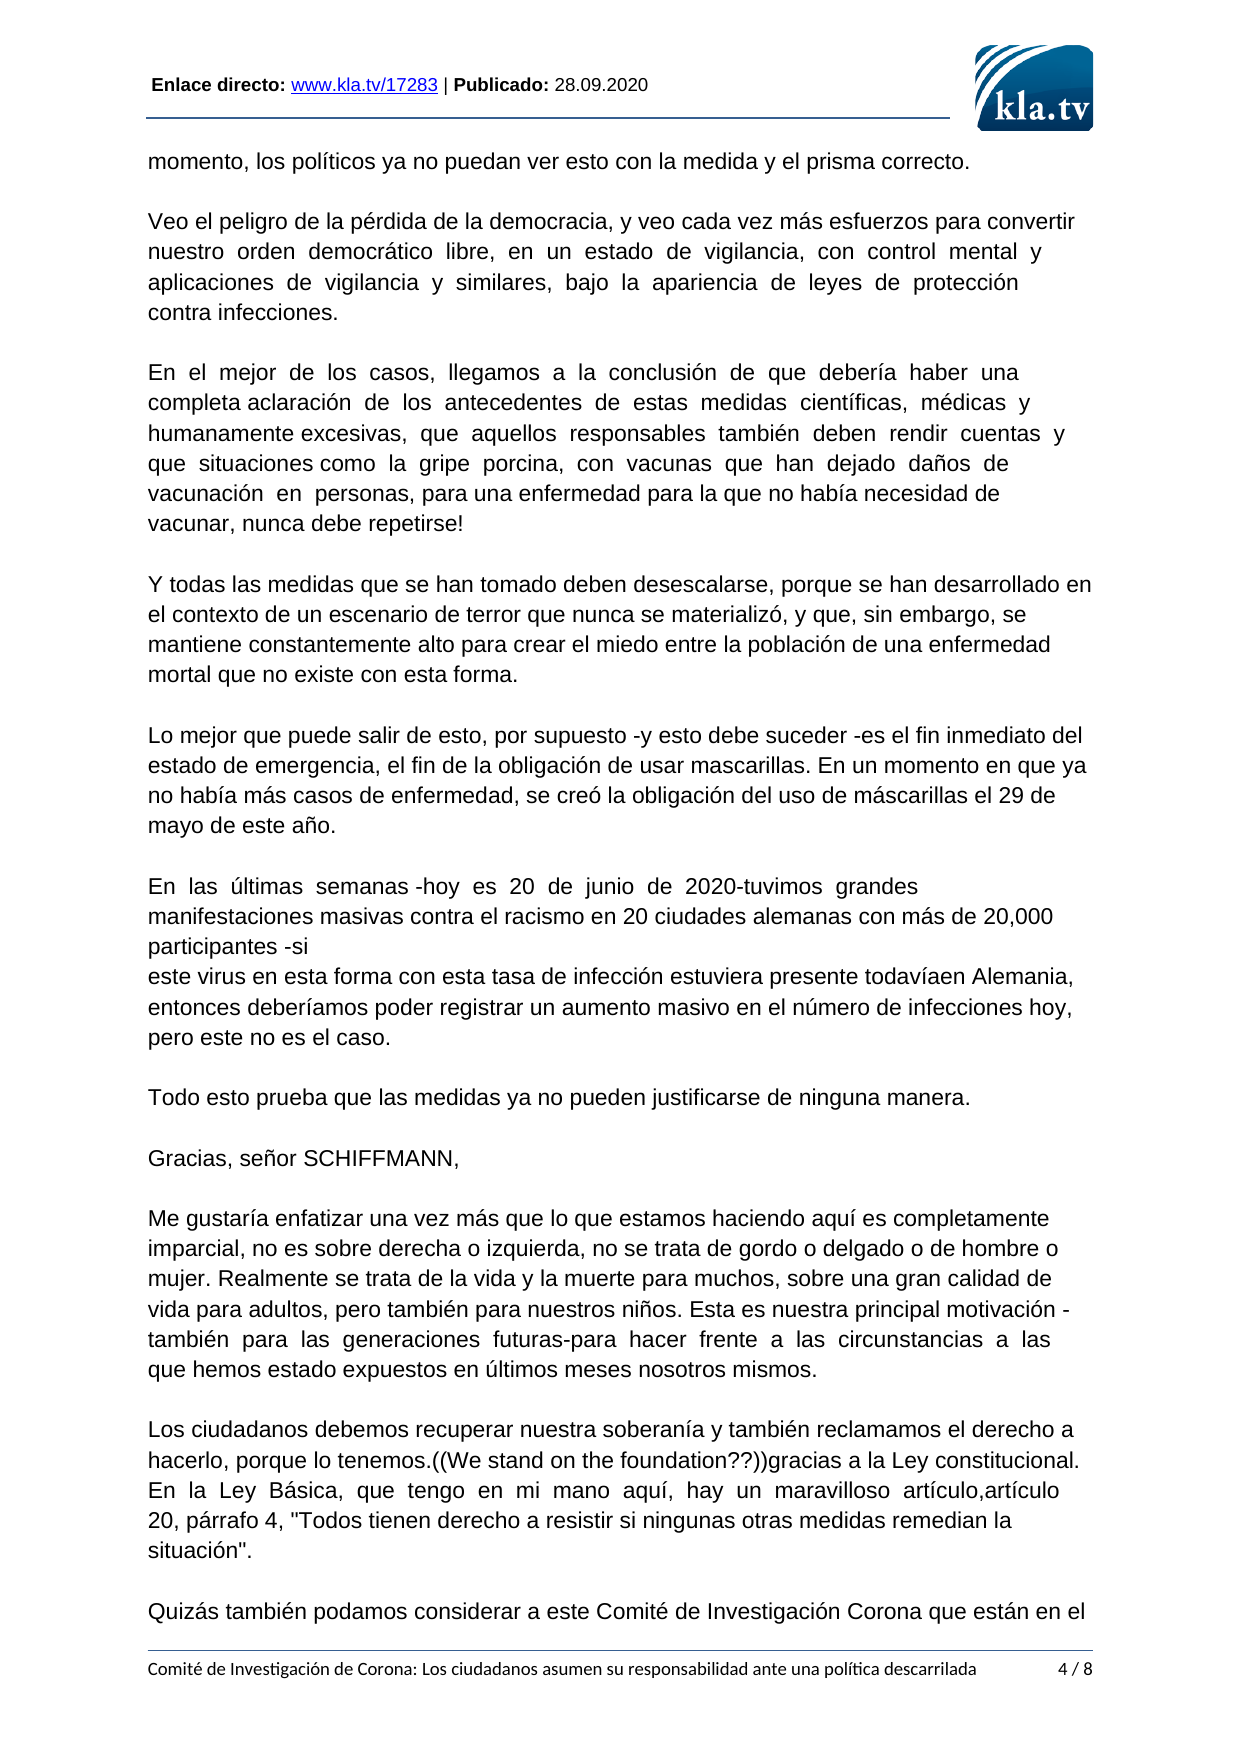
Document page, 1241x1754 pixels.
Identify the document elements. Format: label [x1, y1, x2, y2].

text [148, 148, 1093, 1624]
